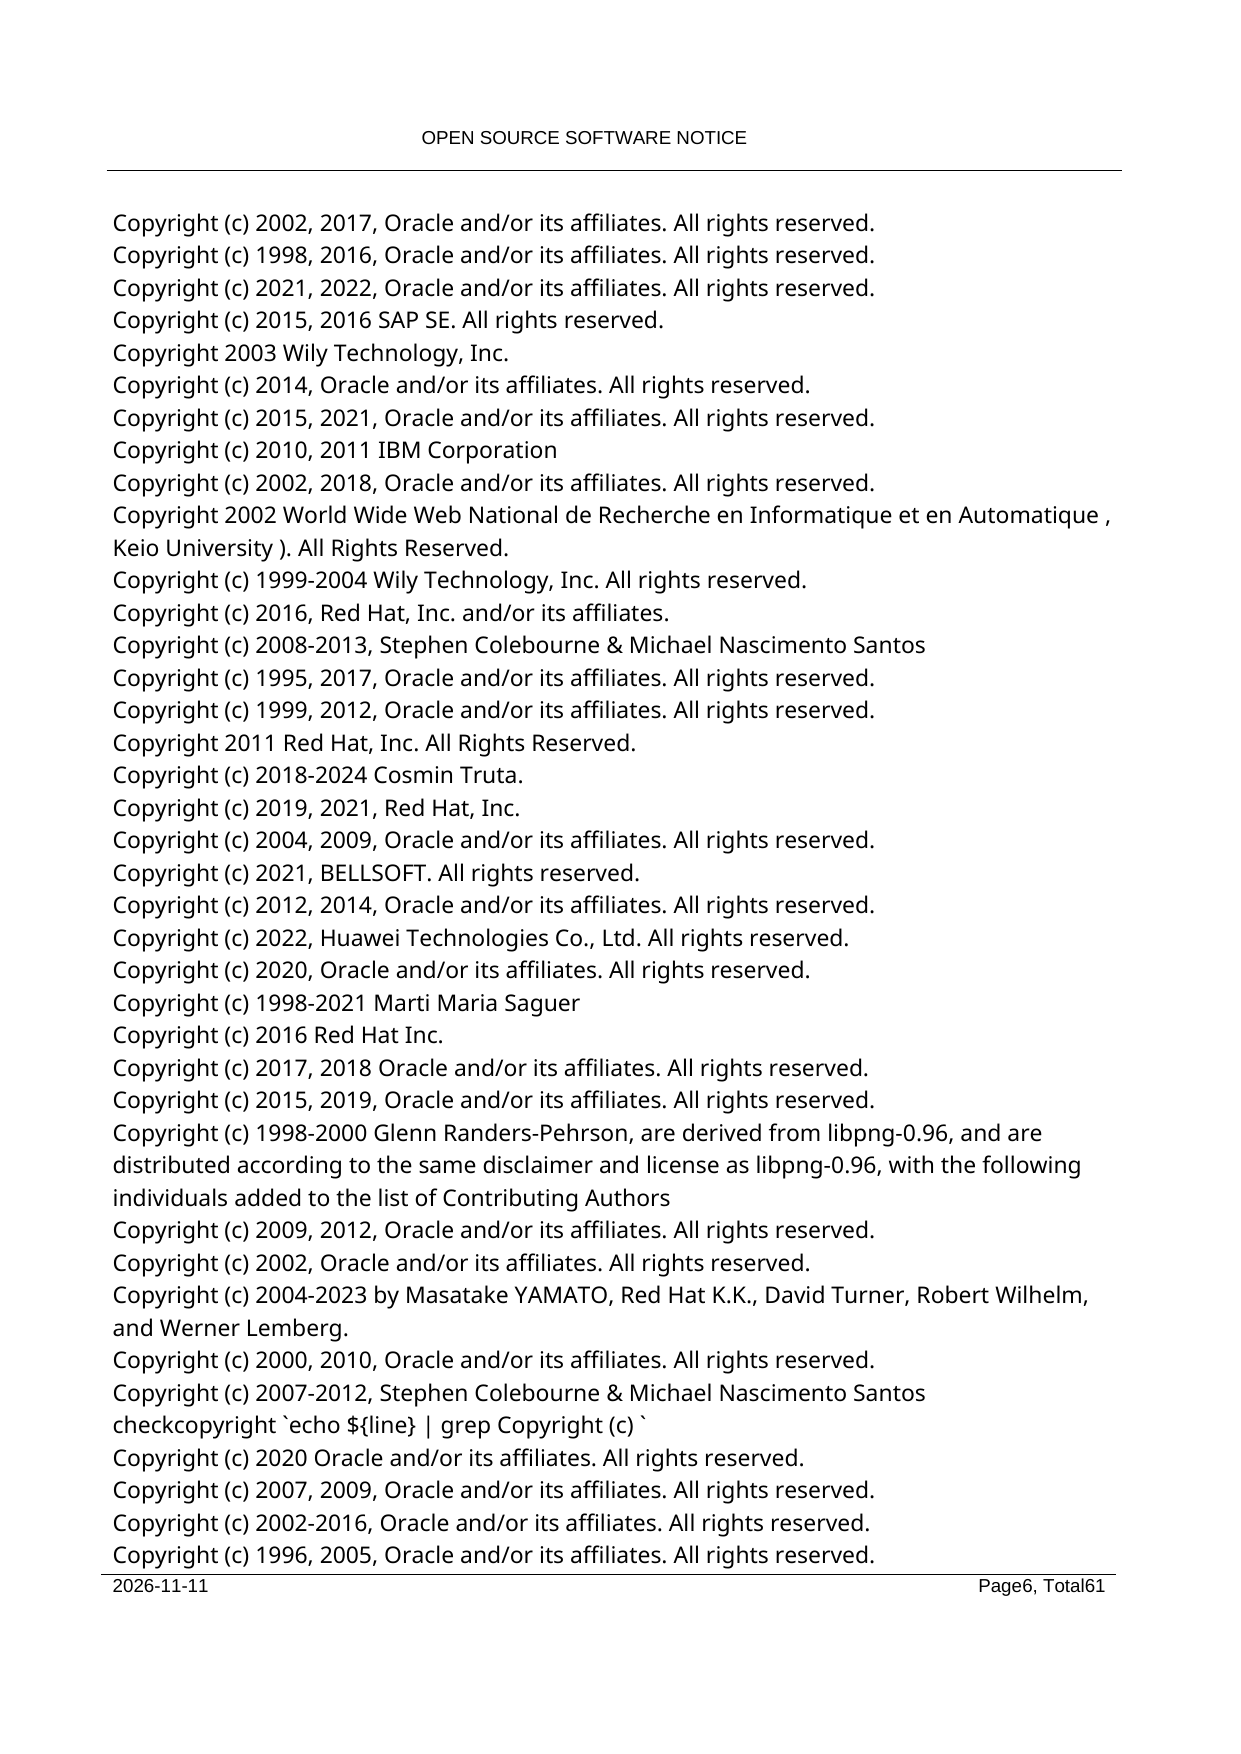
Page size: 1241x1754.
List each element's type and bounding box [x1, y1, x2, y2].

text [112, 206, 1128, 1571]
